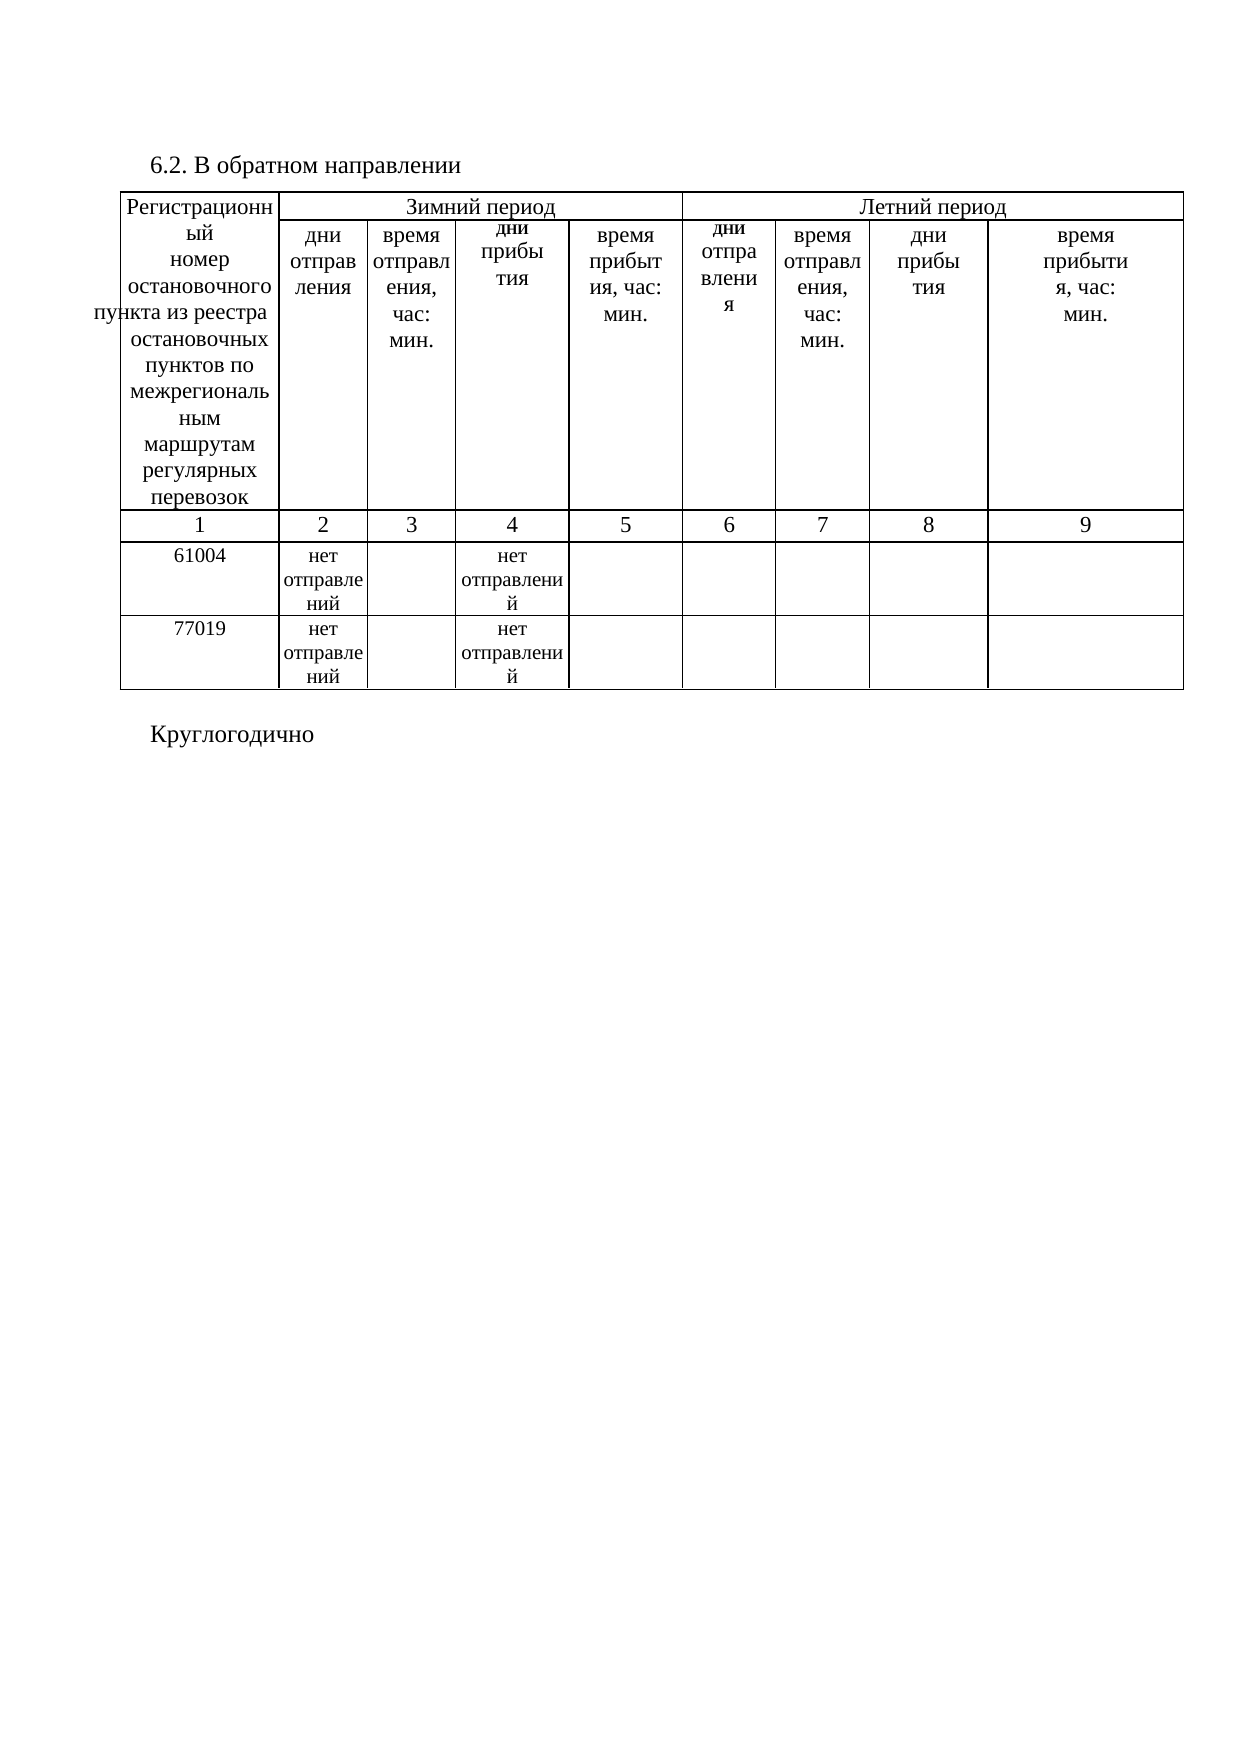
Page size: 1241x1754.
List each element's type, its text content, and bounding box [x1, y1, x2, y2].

table_cell [570, 543, 682, 615]
table_cell [368, 616, 455, 688]
table_cell время прибыт ия, час: мин. [570, 221, 682, 509]
table_cell [368, 543, 455, 615]
table_cell нет отправлений [456, 543, 568, 615]
table_cell ДНИ отпра влени я [683, 221, 775, 509]
table_cell 1 [121, 511, 278, 541]
table_cell 2 [280, 511, 367, 541]
table_cell нет отправлений [280, 616, 367, 688]
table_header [121, 193, 278, 509]
table_cell [776, 543, 869, 615]
table_cell [776, 616, 869, 688]
table_cell нет отправлений [280, 543, 367, 615]
text Круглогодично [150, 719, 1090, 747]
text 6.2. В обратном направлении [150, 150, 1090, 179]
table_cell 5 [570, 511, 682, 541]
table_cell 77019 [121, 616, 278, 688]
table_cell время отправл ения, час: мин. [776, 221, 869, 509]
table_cell ДНИ прибы тия [456, 221, 568, 509]
table_cell [870, 543, 987, 615]
table_header Зимний период [280, 193, 682, 219]
table_cell время отправл ения, час: мин. [368, 221, 455, 509]
table_cell 8 [870, 511, 987, 541]
table_cell нет отправлений [456, 616, 568, 688]
table_cell [989, 543, 1183, 615]
table_header Летний период [683, 193, 1183, 219]
table_cell 9 [989, 511, 1183, 541]
table_cell 3 [368, 511, 455, 541]
table_cell дни отправ ления [280, 221, 367, 509]
table_cell дни прибы тия [870, 221, 987, 509]
table_cell 61004 [121, 543, 278, 615]
table_cell [570, 616, 682, 688]
table_cell 6 [683, 511, 775, 541]
table_cell [683, 616, 775, 688]
table_cell [683, 543, 775, 615]
table_cell 7 [776, 511, 869, 541]
table_cell 4 [456, 511, 568, 541]
table_cell время прибыти я, час: мин. [989, 221, 1183, 509]
table_cell [870, 616, 987, 688]
table_cell [989, 616, 1183, 688]
